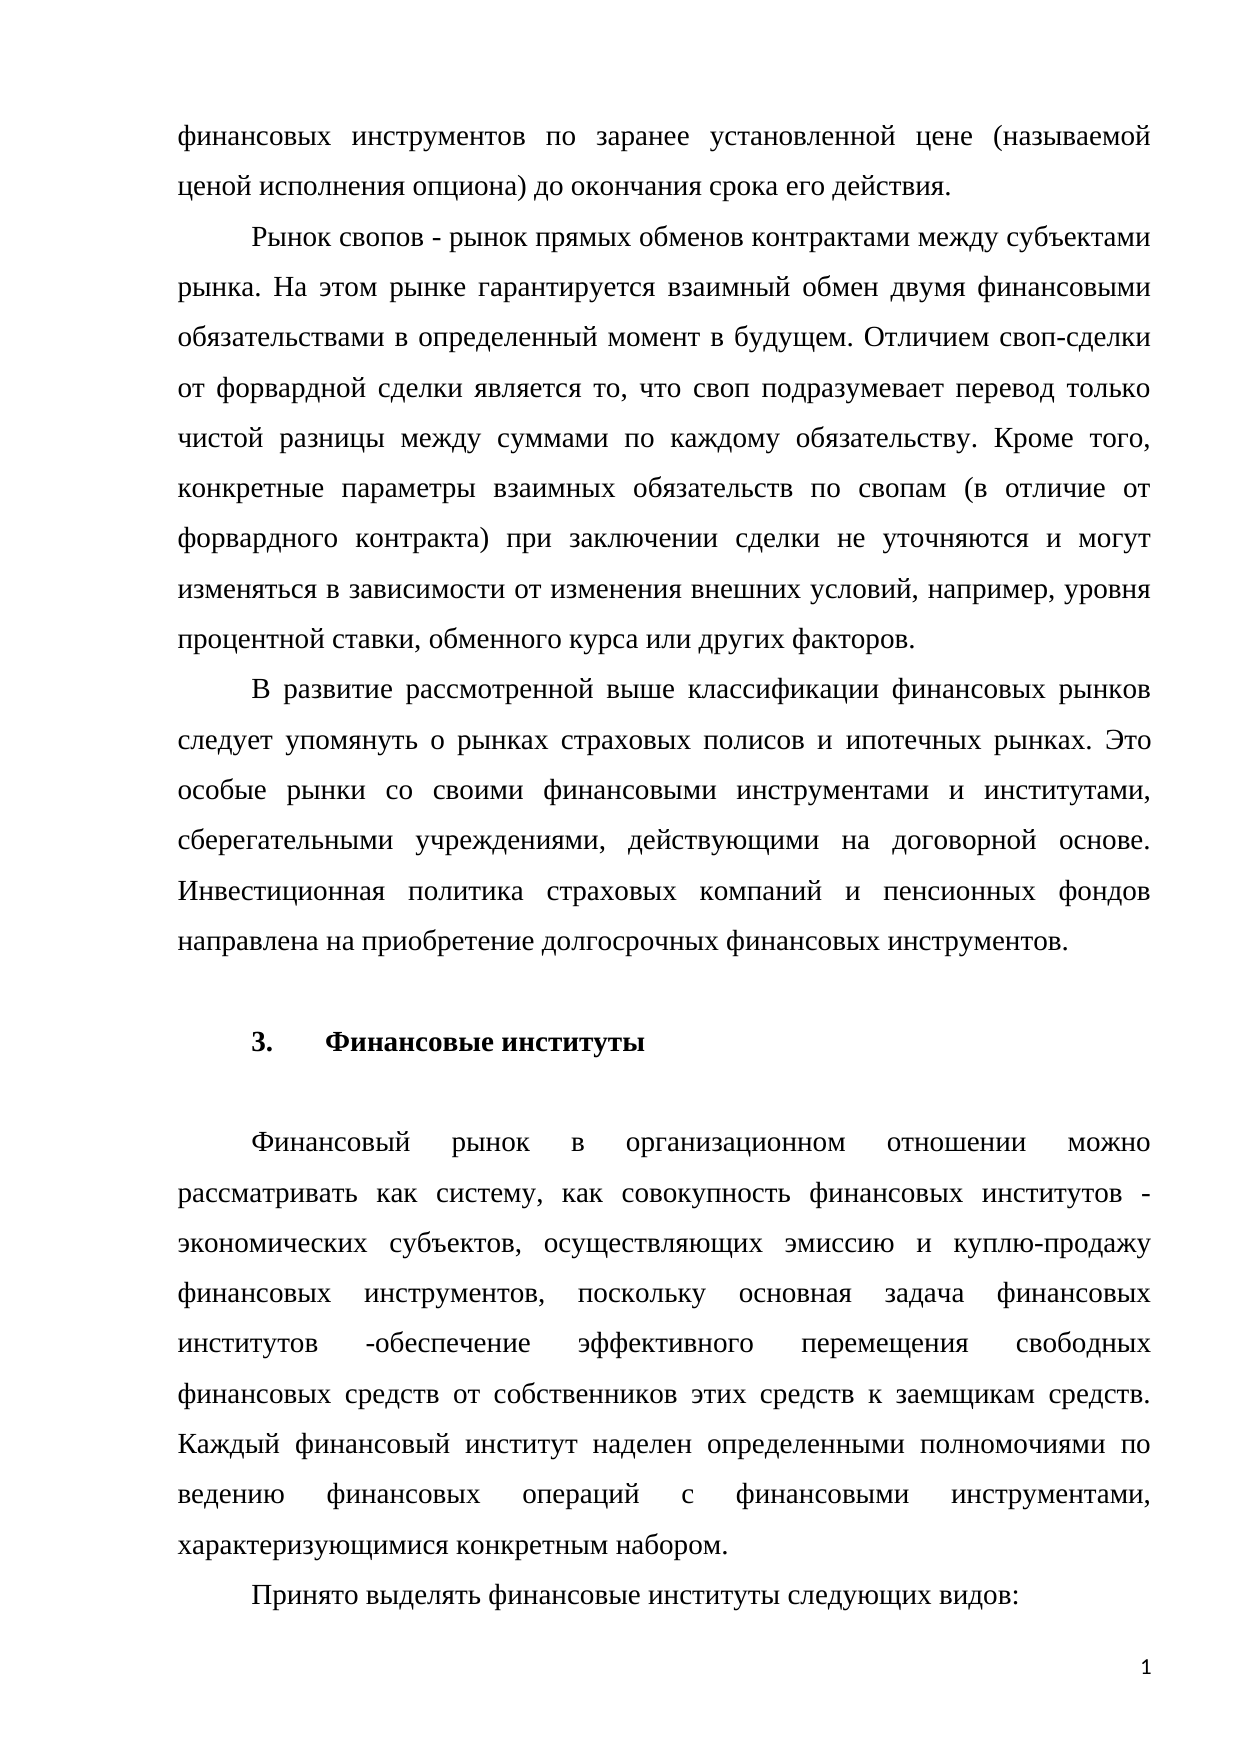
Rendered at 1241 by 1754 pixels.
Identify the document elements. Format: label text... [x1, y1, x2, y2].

subtitle Финансовые институты [177, 1024, 1152, 1057]
text Принято выделять финансовые институты следующих видов: [177, 1577, 1152, 1611]
text В развитие рассмотренной выше классификации финансовых рынков следует упомянуть о рынках страховых полисов и ипотечных рынках. Это особые рынки со своими финансовыми инструментами и институтами, сберегательными учреждениями, действующими на договорной основе. Инвестиционная политика страховых компаний и пенсионных фондов направлена на приобретение долгосрочных финансовых инструментов. [177, 672, 1152, 957]
text Финансовый рынок в организационном отношении можно рассматривать как систему, как совокупность финансовых институтов - экономических субъектов, осуществляющих эмиссию и куплю-продажу финансовых инструментов, поскольку основная задача финансовых институтов -обеспечение эффективного перемещения свободных финансовых средств от собственников этих средств к заемщикам средств. Каждый финансовый институт наделен определенными полномочиями по ведению финансовых операций с финансовыми инструментами, характеризующимися конкретным набором. [177, 1124, 1152, 1560]
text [177, 118, 1152, 202]
text Рынок свопов - рынок прямых обменов контрактами между субъектами рынка. На этом рынке гарантируется взаимный обмен двумя финансовыми обязательствами в определенный момент в будущем. Отличием своп-сделки от форвардной сделки является то, что своп подразумевает перевод только чистой разницы между суммами по каждому обязательству. Кроме того, конкретные параметры взаимных обязательств по свопам (в отличие от форвардного контракта) при заключении сделки не уточняются и могут изменяться в зависимости от изменения внешних условий, например, уровня процентной ставки, обменного курса или других факторов. [177, 219, 1152, 655]
